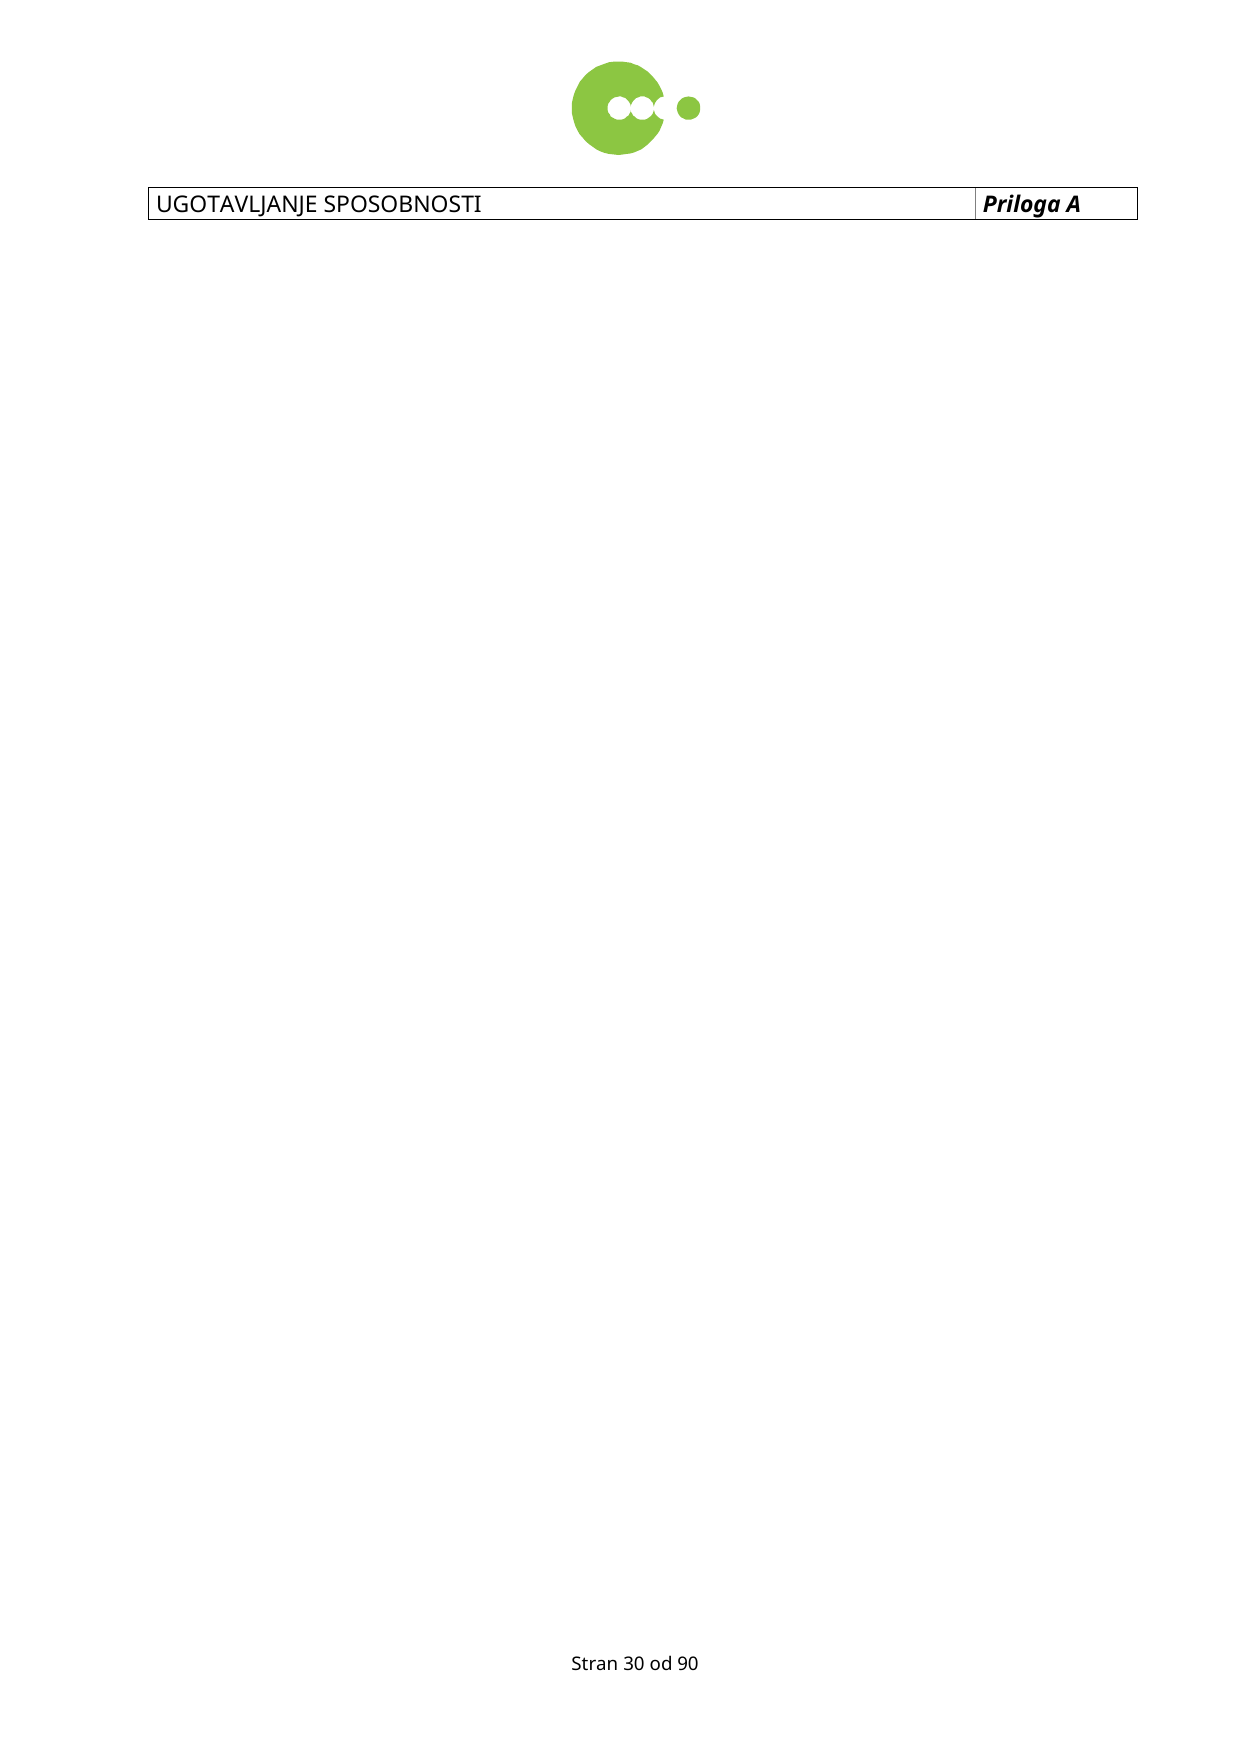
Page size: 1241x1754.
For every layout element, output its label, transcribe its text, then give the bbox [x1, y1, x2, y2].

table_header UGOTAVLJANJE SPOSOBNOSTI [149, 188, 975, 219]
table_header Priloga A [976, 188, 1137, 219]
